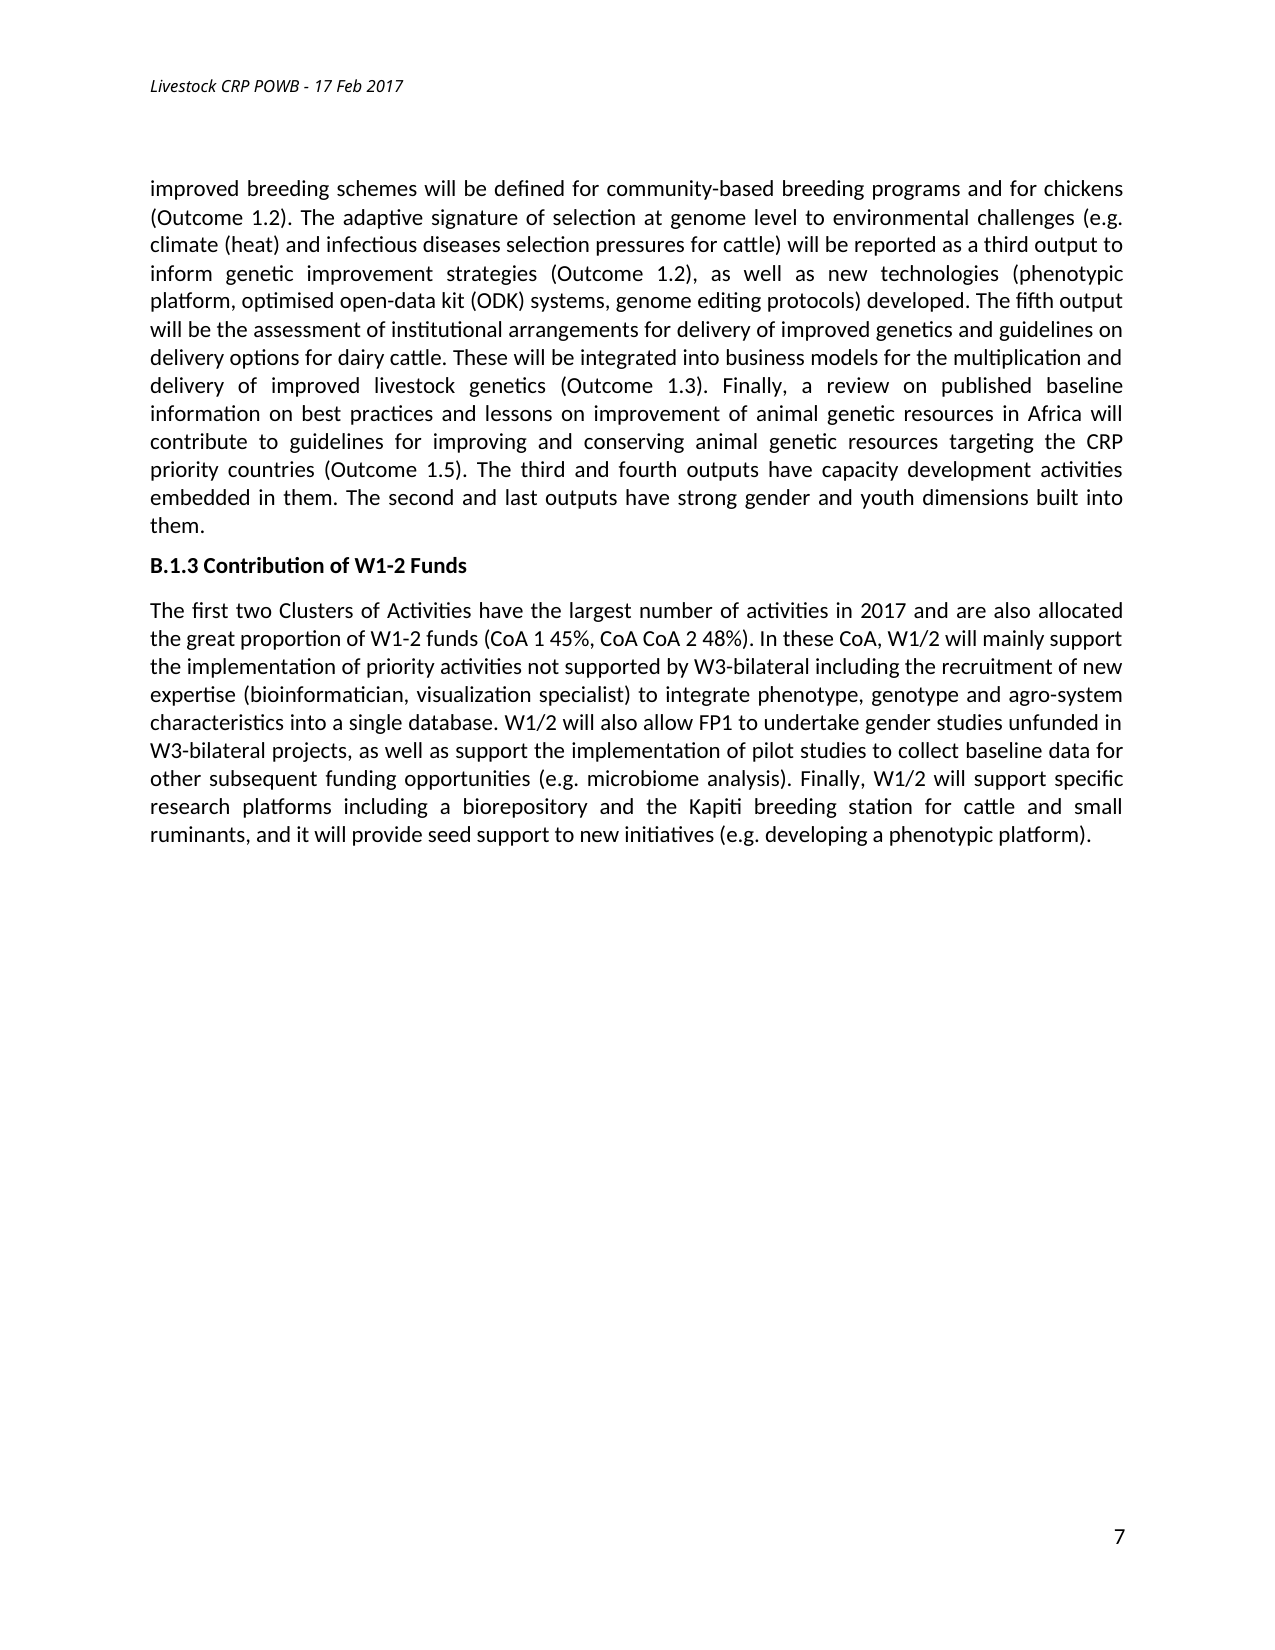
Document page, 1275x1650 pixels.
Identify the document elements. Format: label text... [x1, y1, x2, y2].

text B.1.3 Contribution of W1-2 Funds [150, 551, 1125, 579]
text The first two Clusters of Activities have the largest number of activities in 2017 and are also allocated the great proportion of W1-2 funds (CoA 1 45%, CoA CoA 2 48%). In these CoA, W1/2 will mainly support the implementation of priority activities not supported by W3-bilateral including the recruitment of new expertise (bioinformatician, visualization specialist) to integrate phenotype, genotype and agro-system characteristics into a single database. W1/2 will also allow FP1 to undertake gender studies unfunded in W3-bilateral projects, as well as support the implementation of pilot studies to collect baseline data for other subsequent funding opportunities (e.g. microbiome analysis). Finally, W1/2 will support specific research platforms including a biorepository and the Kapiti breeding station for cattle and small ruminants, and it will provide seed support to new initiatives (e.g. developing a phenotypic platform). [150, 596, 1125, 848]
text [150, 174, 1125, 539]
